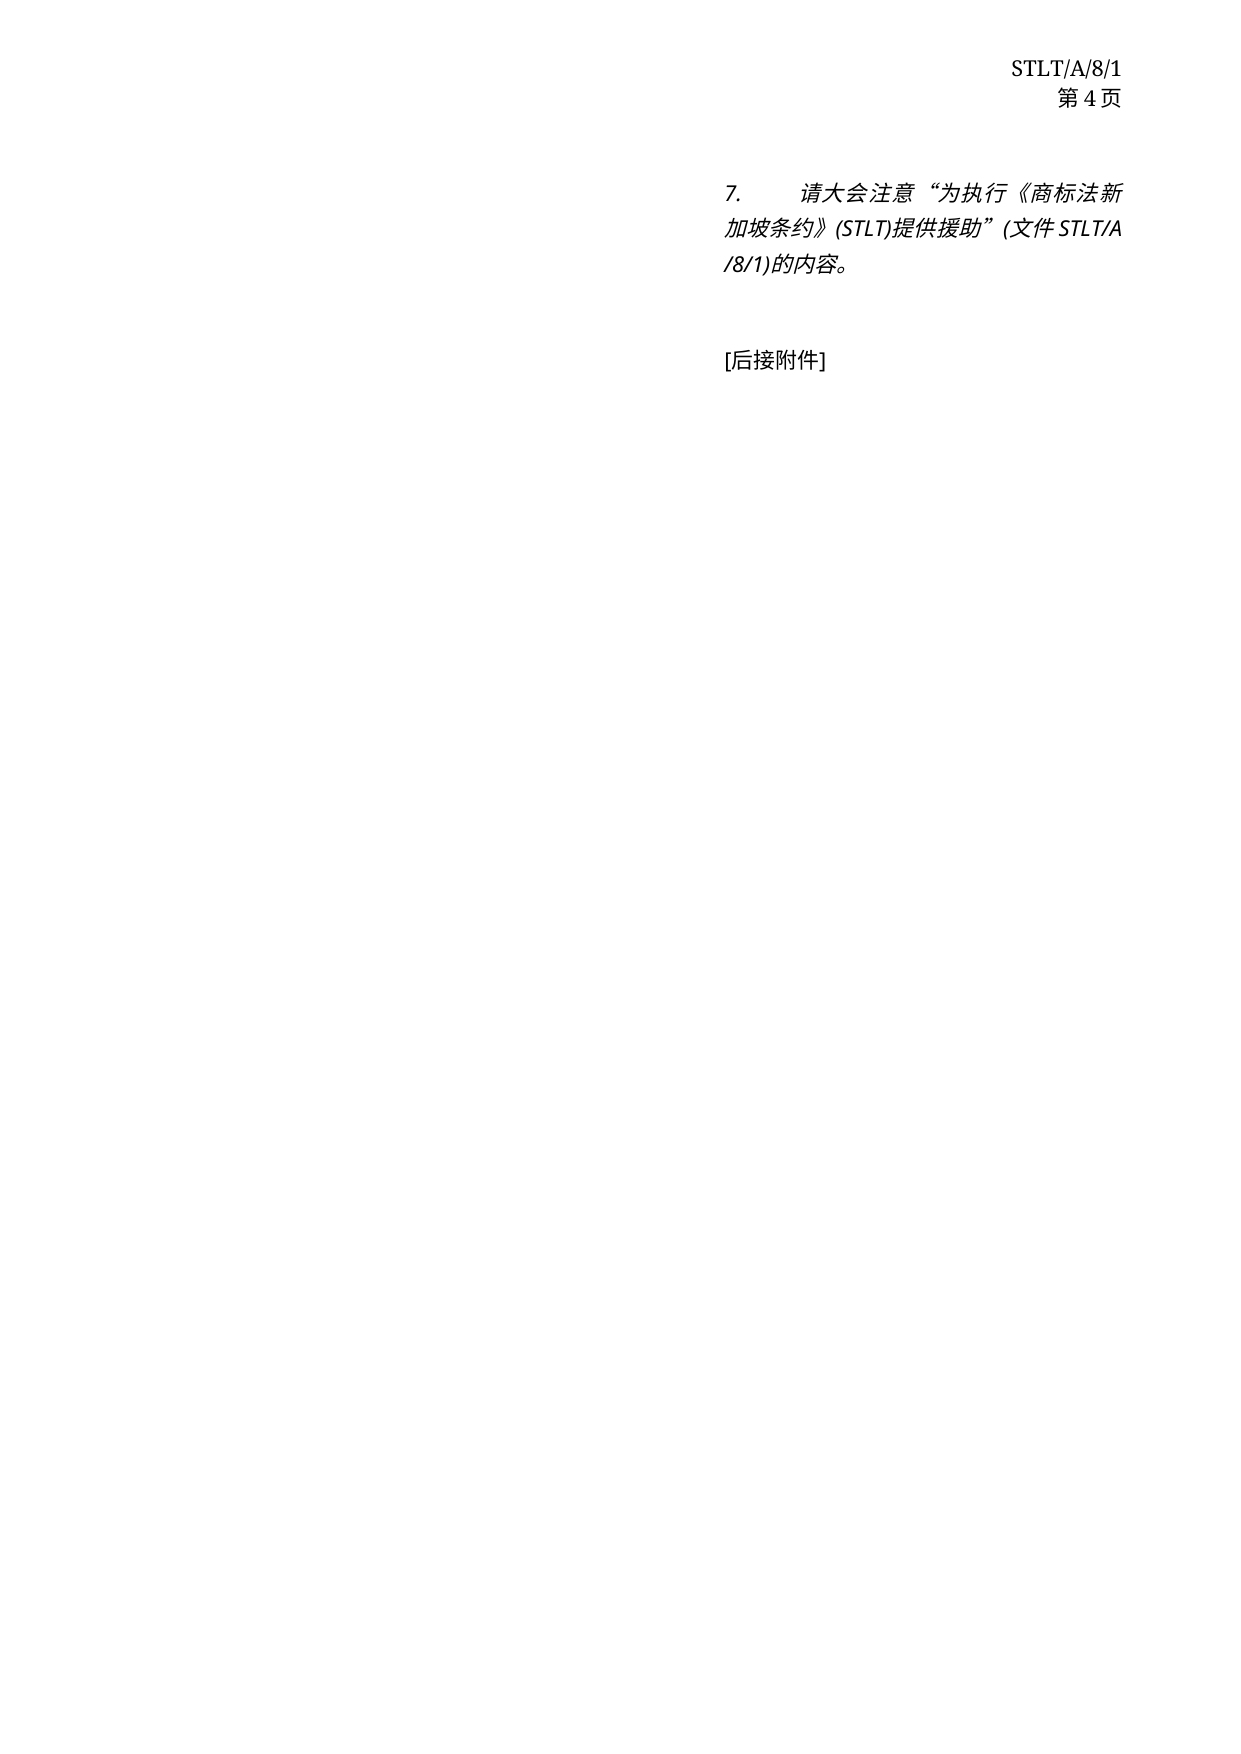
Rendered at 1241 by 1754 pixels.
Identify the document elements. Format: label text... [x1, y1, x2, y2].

text [后接附件] [724, 339, 1122, 374]
text . 请大会注意“为执行《商标法新加坡条约》(STLT)提供援助”(文件STLT/A/8/1)的内容。 [724, 172, 1122, 278]
